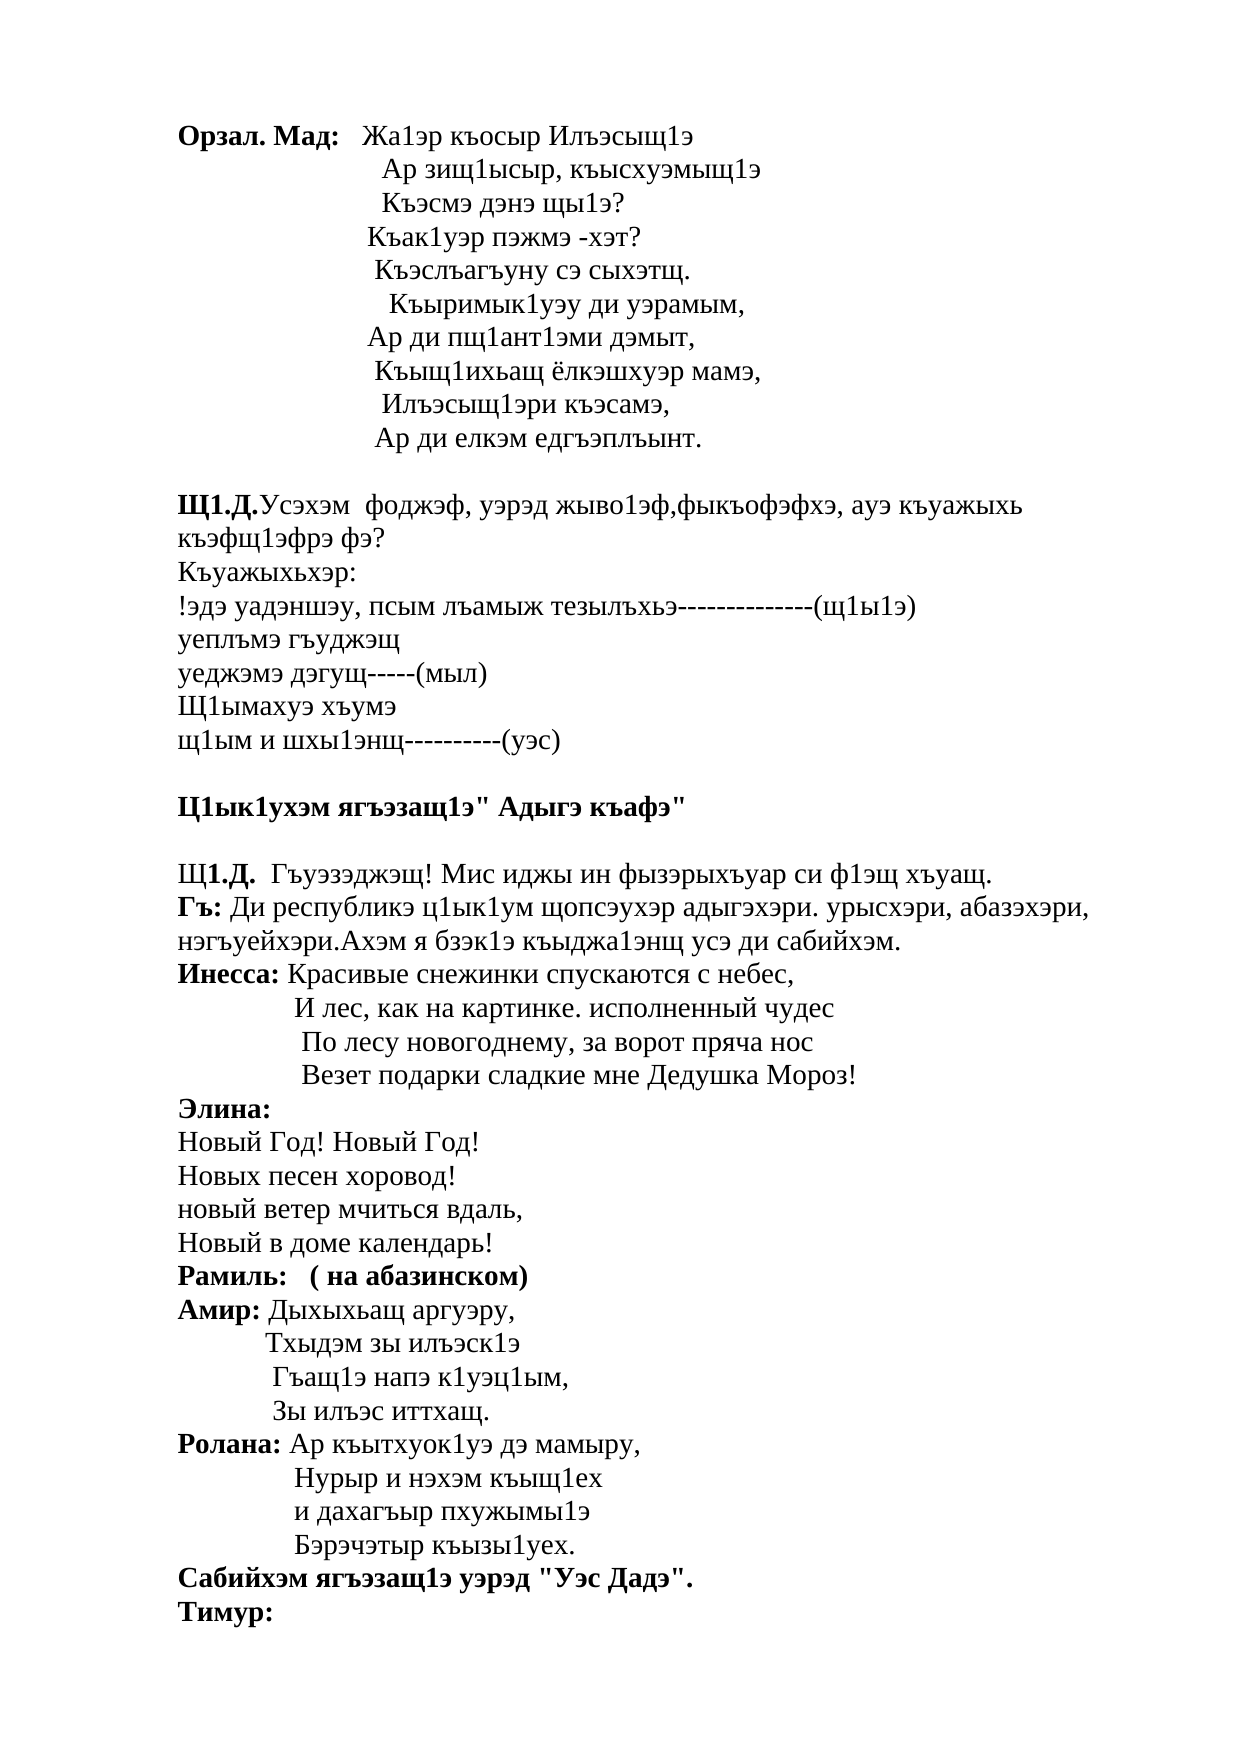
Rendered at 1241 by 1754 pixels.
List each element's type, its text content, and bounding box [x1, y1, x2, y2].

text Новых песен хоровод! [177, 1158, 1152, 1191]
text Сабийхэм ягъэзащ1э уэрэд "Уэс Дадэ". [177, 1560, 1152, 1594]
text Тхыдэм зы илъэск1э [177, 1326, 1152, 1359]
text Элина: [177, 1091, 1152, 1124]
text уеплъмэ гъуджэщ [177, 621, 1152, 655]
text Щ1ымахуэ хъумэ [177, 688, 1152, 722]
text и дахагъыр пхужымы1э [177, 1493, 1152, 1527]
text Илъэсыщ1эри къэсамэ, [177, 386, 1152, 420]
text Къуажыхьхэр: [177, 554, 1152, 588]
text Ролана: Ар къытхуок1уэ дэ мамыру, [177, 1426, 1152, 1460]
text Гъ: Ди республикэ ц1ык1ум щопсэухэр адыгэхэри. урысхэри, абазэхэри, нэгъуейхэри.Ахэм я бзэк1э къыджа1энщ усэ ди сабийхэм. [177, 889, 1152, 957]
text Новый Год! Новый Год! [177, 1124, 1152, 1158]
text Амир: Дыхыхьащ аргуэру, [177, 1292, 1152, 1326]
text Щ1.Д. Гъуэзэджэщ! Мис иджы ин фызэрыхъуар си ф1эщ хъуащ. [177, 856, 1152, 889]
text Везет подарки сладкие мне Дедушка Мороз! [177, 1057, 1152, 1091]
text уеджэмэ дэгущ-----(мыл) [177, 655, 1152, 688]
text По лесу новогоднему, за ворот пряча нос [177, 1024, 1152, 1057]
text !эдэ уадэншэу, псым лъамыж тезылъхьэ--------------(щ1ы1э) [177, 588, 1152, 621]
text Нурыр и нэхэм къыщ1ех [177, 1460, 1152, 1493]
text Рамиль: ( на абазинском) [177, 1258, 1152, 1292]
text Къыримык1уэу ди уэрамым, [177, 286, 1152, 319]
text Къак1уэр пэжмэ -хэт? [177, 219, 1152, 252]
text Ц1ык1ухэм ягъэзащ1э" Адыгэ къафэ" [177, 789, 1152, 822]
text новый ветер мчиться вдаль, [177, 1191, 1152, 1225]
text Новый в доме календарь! [177, 1225, 1152, 1258]
text Къэслъагъуну сэ сыхэтщ. [177, 252, 1152, 286]
text Инесса: Красивые снежинки спускаются с небес, [177, 957, 1152, 990]
text Щ1.Д.Усэхэм фоджэф, уэрэд жыво1эф,фыкъофэфхэ, ауэ къуажыхь къэфщ1эфрэ фэ? [177, 487, 1152, 554]
text Бэрэчэтыр къызы1уех. [177, 1527, 1152, 1560]
text Ар зищ1ысыр, къысхуэмыщ1э [177, 152, 1152, 185]
text Тимур: [177, 1594, 1152, 1627]
text щ1ым и шхы1энщ----------(уэс) [177, 722, 1152, 755]
text Ар ди елкэм едгъэплъынт. [177, 420, 1152, 453]
text Зы илъэс иттхащ. [177, 1393, 1152, 1426]
text Ар ди пщ1ант1эми дэмыт, [177, 319, 1152, 353]
text Къэсмэ дэнэ щы1э? [177, 185, 1152, 219]
text Къыщ1ихьащ ёлкэшхуэр мамэ, [177, 353, 1152, 386]
text Гъащ1э напэ к1уэц1ым, [177, 1359, 1152, 1393]
text И лес, как на картинке. исполненный чудес [177, 990, 1152, 1024]
text Орзал. Мад: Жа1эр къосыр Илъэсыщ1э [177, 118, 1152, 152]
